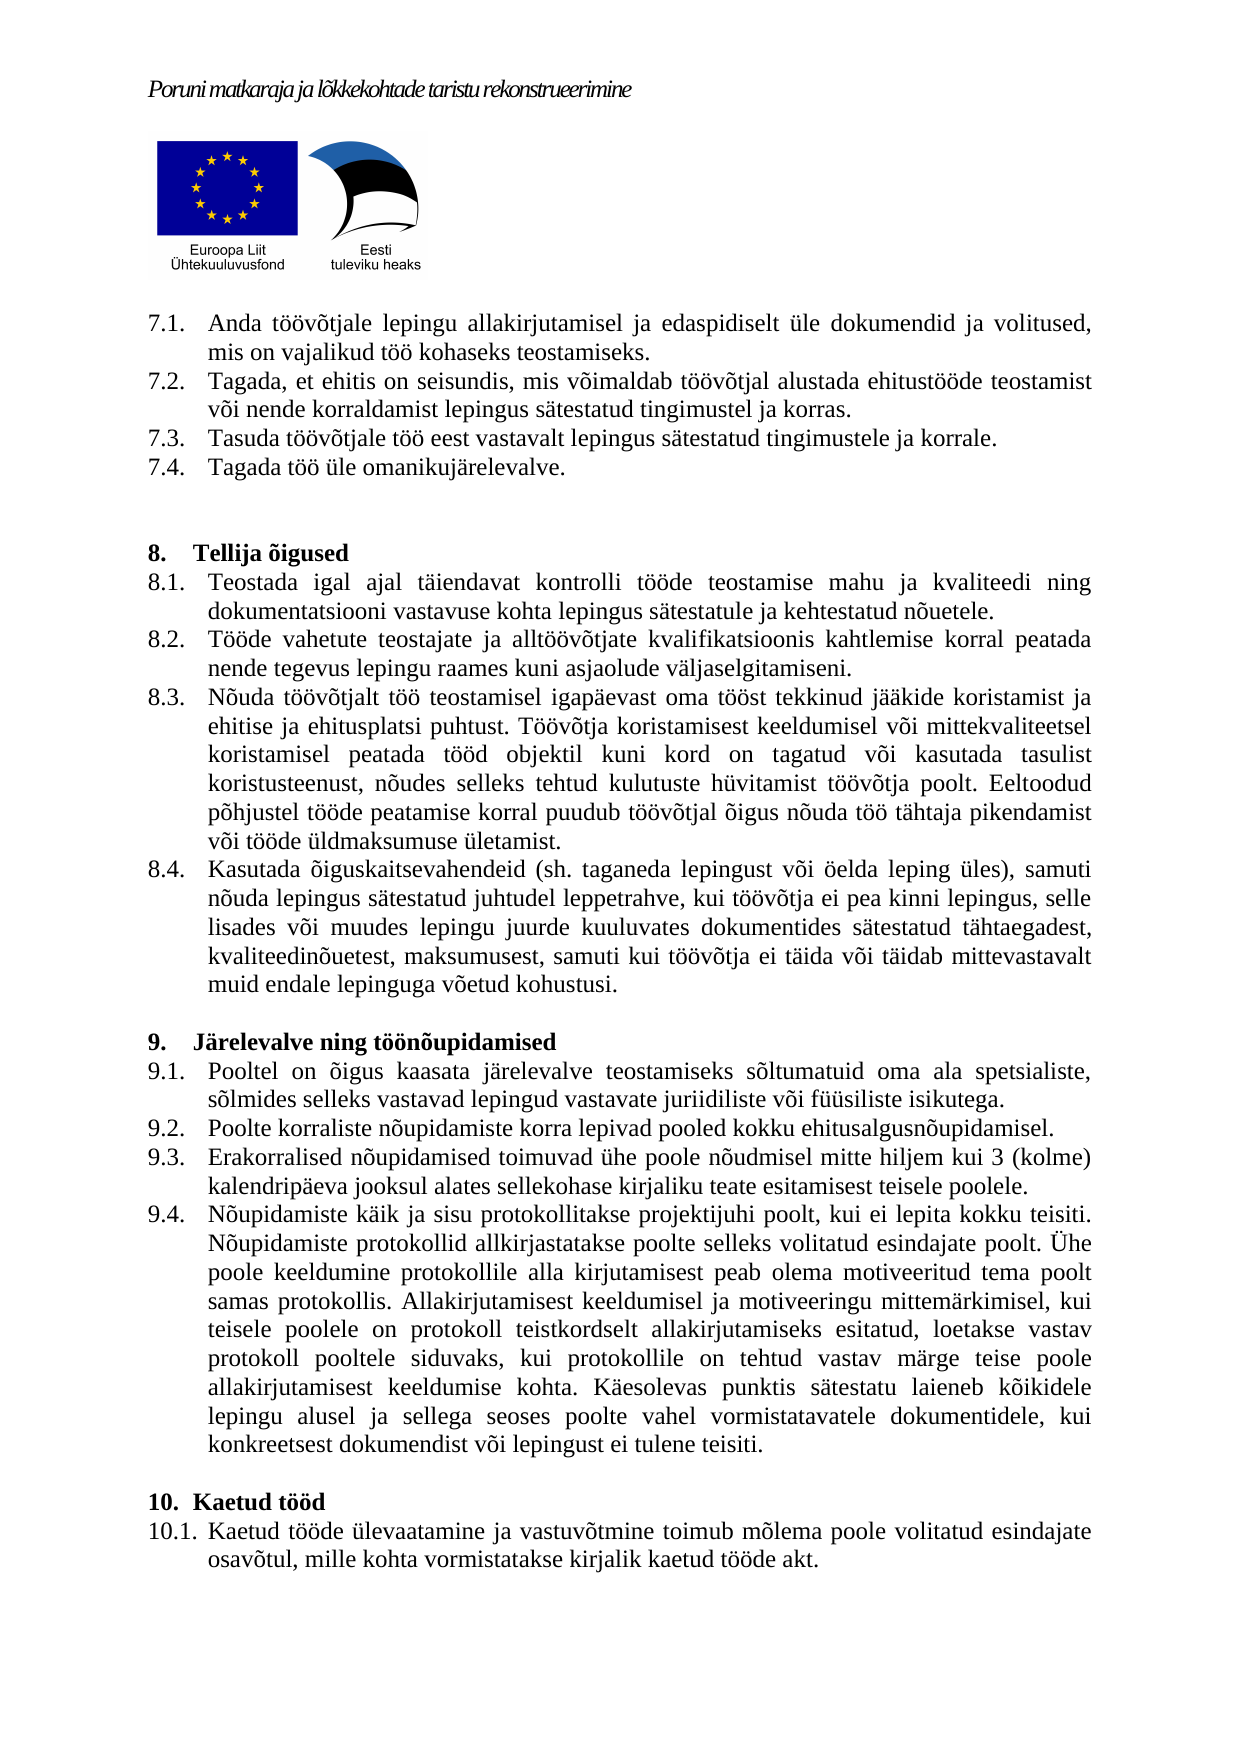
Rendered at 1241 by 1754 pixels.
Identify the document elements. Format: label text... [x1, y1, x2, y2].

list Tööde vahetute teostajate ja alltöövõtjate kvalifikatsioonis kahtlemise korral peatada nende tegevus lepingu raames kuni asjaolude väljaselgitamiseni. [148, 624, 1093, 682]
list Kaetud tööd [148, 1487, 1093, 1516]
list Tellija õigused [148, 538, 1093, 567]
list Kasutada õiguskaitsevahendeid (sh. taganeda lepingust või öelda leping üles), samuti nõuda lepingus sätestatud juhtudel leppetrahve, kui töövõtja ei pea kinni lepingus, selle lisades või muudes lepingu juurde kuuluvates dokumentides sätestatud tähtaegadest, kvaliteedinõuetest, maksumusest, samuti kui töövõtja ei täida või täidab mittevastavalt muid endale lepinguga võetud kohustusi. [148, 854, 1093, 998]
list Järelevalve ning töönõupidamised [148, 1027, 1093, 1056]
list Tagada, et ehitis on seisundis, mis võimaldab töövõtjal alustada ehitustööde teostamist või nende korraldamist lepingus sätestatud tingimustel ja korras. [148, 366, 1093, 423]
list Nõuda töövõtjalt töö teostamisel igapäevast oma tööst tekkinud jääkide koristamist ja ehitise ja ehitusplatsi puhtust. Töövõtja koristamisest keeldumisel või mittekvaliteetsel koristamisel peatada tööd objektil kuni kord on tagatud või kasutada tasulist koristusteenust, nõudes selleks tehtud kulutuste hüvitamist töövõtja poolt. Eeltoodud põhjustel tööde peatamise korral puudub töövõtjal õigus nõuda töö tähtaja pikendamist või tööde üldmaksumuse ületamist. [148, 682, 1093, 854]
list Kaetud tööde ülevaatamine ja vastuvõtmine toimub mõlema poole volitatud esindajate osavõtul, mille kohta vormistatakse kirjalik kaetud tööde akt. [148, 1516, 1093, 1573]
list Tasuda töövõtjale töö eest vastavalt lepingus sätestatud tingimustele ja korrale. [148, 423, 1093, 452]
list Poolte korraliste nõupidamiste korra lepivad pooled kokku ehitusalgusnõupidamisel. [148, 1113, 1093, 1142]
picture [147, 131, 428, 280]
list Erakorralised nõupidamised toimuvad ühe poole nõudmisel mitte hiljem kui 3 (kolme) kalendripäeva jooksul alates sellekohase kirjaliku teate esitamisest teisele poolele. [148, 1142, 1093, 1199]
list Tagada töö üle omanikujärelevalve. [148, 452, 1093, 481]
list Pooltel on õigus kaasata järelevalve teostamiseks sõltumatuid oma ala spetsialiste, sõlmides selleks vastavad lepingud vastavate juriidiliste või füüsiliste isikutega. [148, 1056, 1093, 1113]
list Nõupidamiste käik ja sisu protokollitakse projektijuhi poolt, kui ei lepita kokku teisiti. Nõupidamiste protokollid allkirjastatakse poolte selleks volitatud esindajate poolt. Ühe poole keeldumine protokollile alla kirjutamisest peab olema motiveeritud tema poolt samas protokollis. Allakirjutamisest keeldumisel ja motiveeringu mittemärkimisel, kui teisele poolele on protokoll teistkordselt allakirjutamiseks esitatud, loetakse vastav protokoll pooltele siduvaks, kui protokollile on tehtud vastav märge teise poole allakirjutamisest keeldumise kohta. Käesolevas punktis sätestatu laieneb kõikidele lepingu alusel ja sellega seoses poolte vahel vormistatavatele dokumentidele, kui konkreetsest dokumendist või lepingust ei tulene teisiti. [148, 1199, 1093, 1458]
list Anda töövõtjale lepingu allakirjutamisel ja edaspidiselt üle dokumendid ja volitused, mis on vajalikud töö kohaseks teostamiseks. [148, 308, 1093, 366]
list Teostada igal ajal täiendavat kontrolli tööde teostamise mahu ja kvaliteedi ning dokumentatsiooni vastavuse kohta lepingus sätestatule ja kehtestatud nõuetele. [148, 567, 1093, 624]
